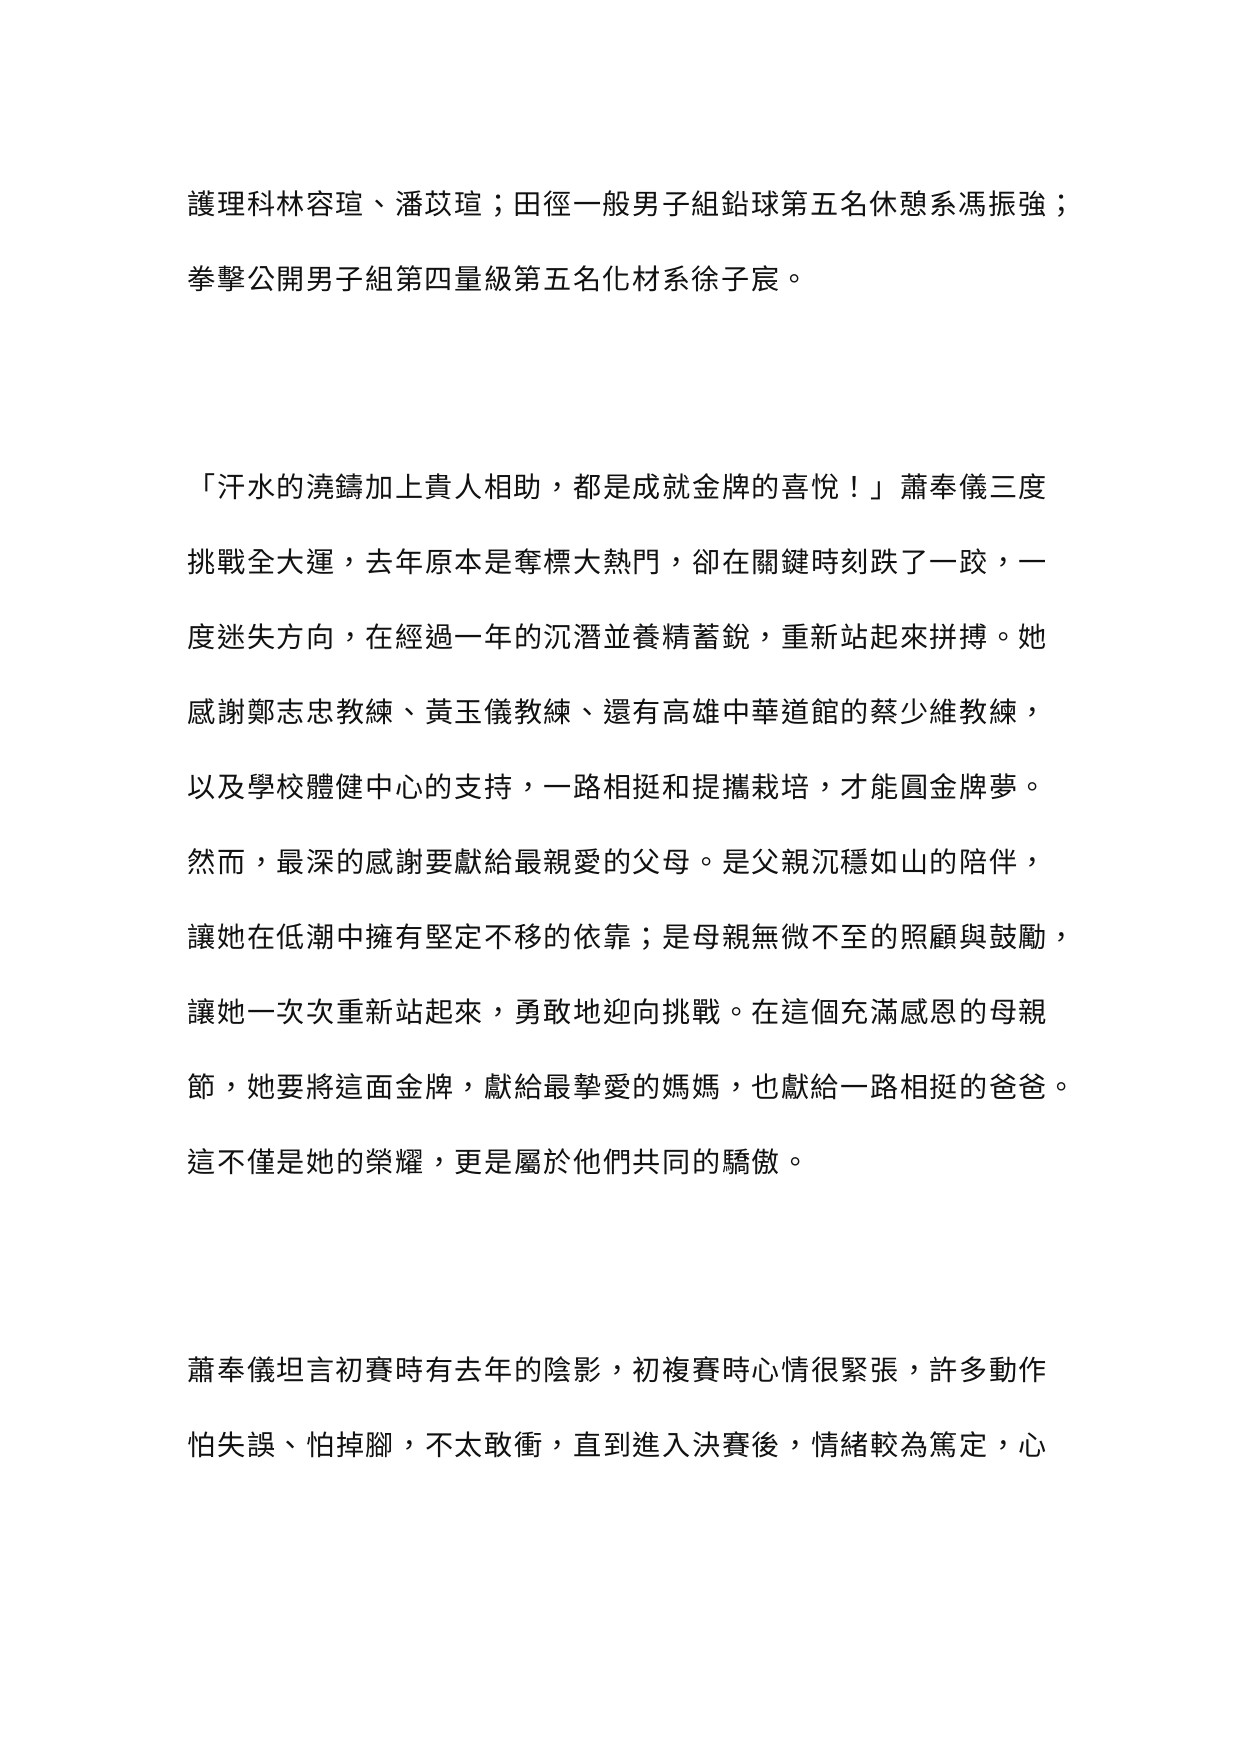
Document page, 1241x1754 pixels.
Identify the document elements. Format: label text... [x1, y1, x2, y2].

text 「汗水的澆鑄加上貴人相助，都是成就金牌的喜悅！」蕭奉儀三度挑戰全大運，去年原本是奪標大熱門，卻在關鍵時刻跌了一跤，一度迷失方向，在經過一年的沉潛並養精蓄銳，重新站起來拼搏。她感謝鄭志忠教練、黃玉儀教練、還有高雄中華道館的蔡少維教練，以及學校體健中心的支持，一路相挺和提攜栽培，才能圓金牌夢。然而，最深的感謝要獻給最親愛的父母。是父親沉穩如山的陪伴，讓她在低潮中擁有堅定不移的依靠；是母親無微不至的照顧與鼓勵，讓她一次次重新站起來，勇敢地迎向挑戰。在這個充滿感恩的母親節，她要將這面金牌，獻給最摯愛的媽媽，也獻給一路相挺的爸爸。這不僅是她的榮耀，更是屬於他們共同的驕傲。 [187, 448, 1053, 1198]
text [187, 1331, 1053, 1481]
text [187, 164, 1053, 314]
